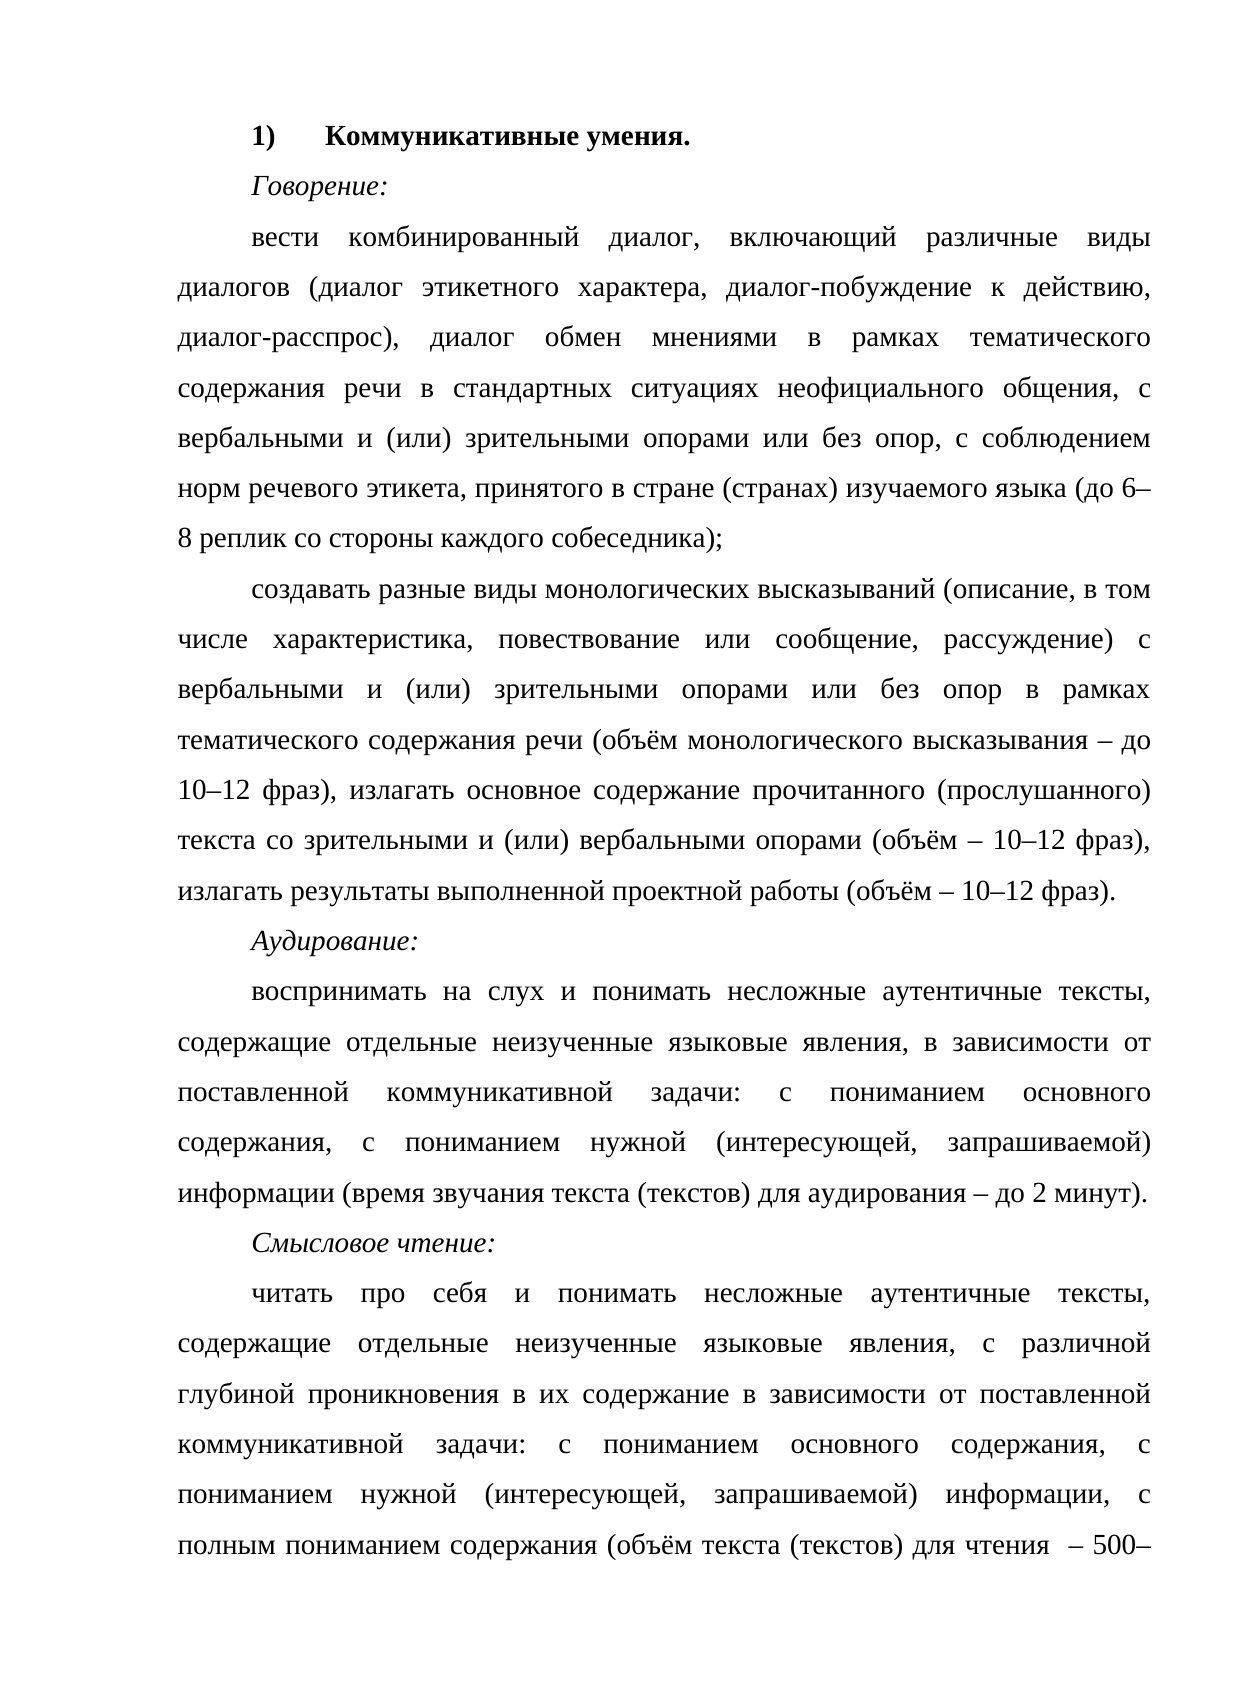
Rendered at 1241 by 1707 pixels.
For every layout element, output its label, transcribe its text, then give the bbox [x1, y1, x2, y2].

text создавать разные виды монологических высказываний (описание, в том числе характеристика, повествование или сообщение, рассуждение) с вербальными и (или) зрительными опорами или без опор в рамках тематического содержания речи (объём монологического высказывания – до 10–12 фраз), излагать основное содержание прочитанного (прослушанного) текста со зрительными и (или) вербальными опорами (объём – 10–12 фраз), излагать результаты выполненной проектной работы (объём – 10–12 фраз). [177, 571, 1152, 906]
text вести комбинированный диалог, включающий различные виды диалогов (диалог этикетного характера, диалог-побуждение к действию, диалог-расспрос), диалог обмен мнениями в рамках тематического содержания речи в стандартных ситуациях неофициального общения, с вербальными и (или) зрительными опорами или без опор, с соблюдением норм речевого этикета, принятого в стране (странах) изучаемого языка (до 6–8 реплик со стороны каждого собеседника); [177, 219, 1152, 554]
text Говорение: [177, 168, 1152, 202]
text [177, 1275, 1152, 1560]
text Аудирование: [177, 923, 1152, 957]
text Смысловое чтение: [177, 1225, 1152, 1258]
text 1) Коммуникативные умения. [177, 118, 1152, 152]
text воспринимать на слух и понимать несложные аутентичные тексты, содержащие отдельные неизученные языковые явления, в зависимости от поставленной коммуникативной задачи: с пониманием основного содержания, с пониманием нужной (интересующей, запрашиваемой) информации (время звучания текста (текстов) для аудирования – до 2 минут). [177, 973, 1152, 1208]
